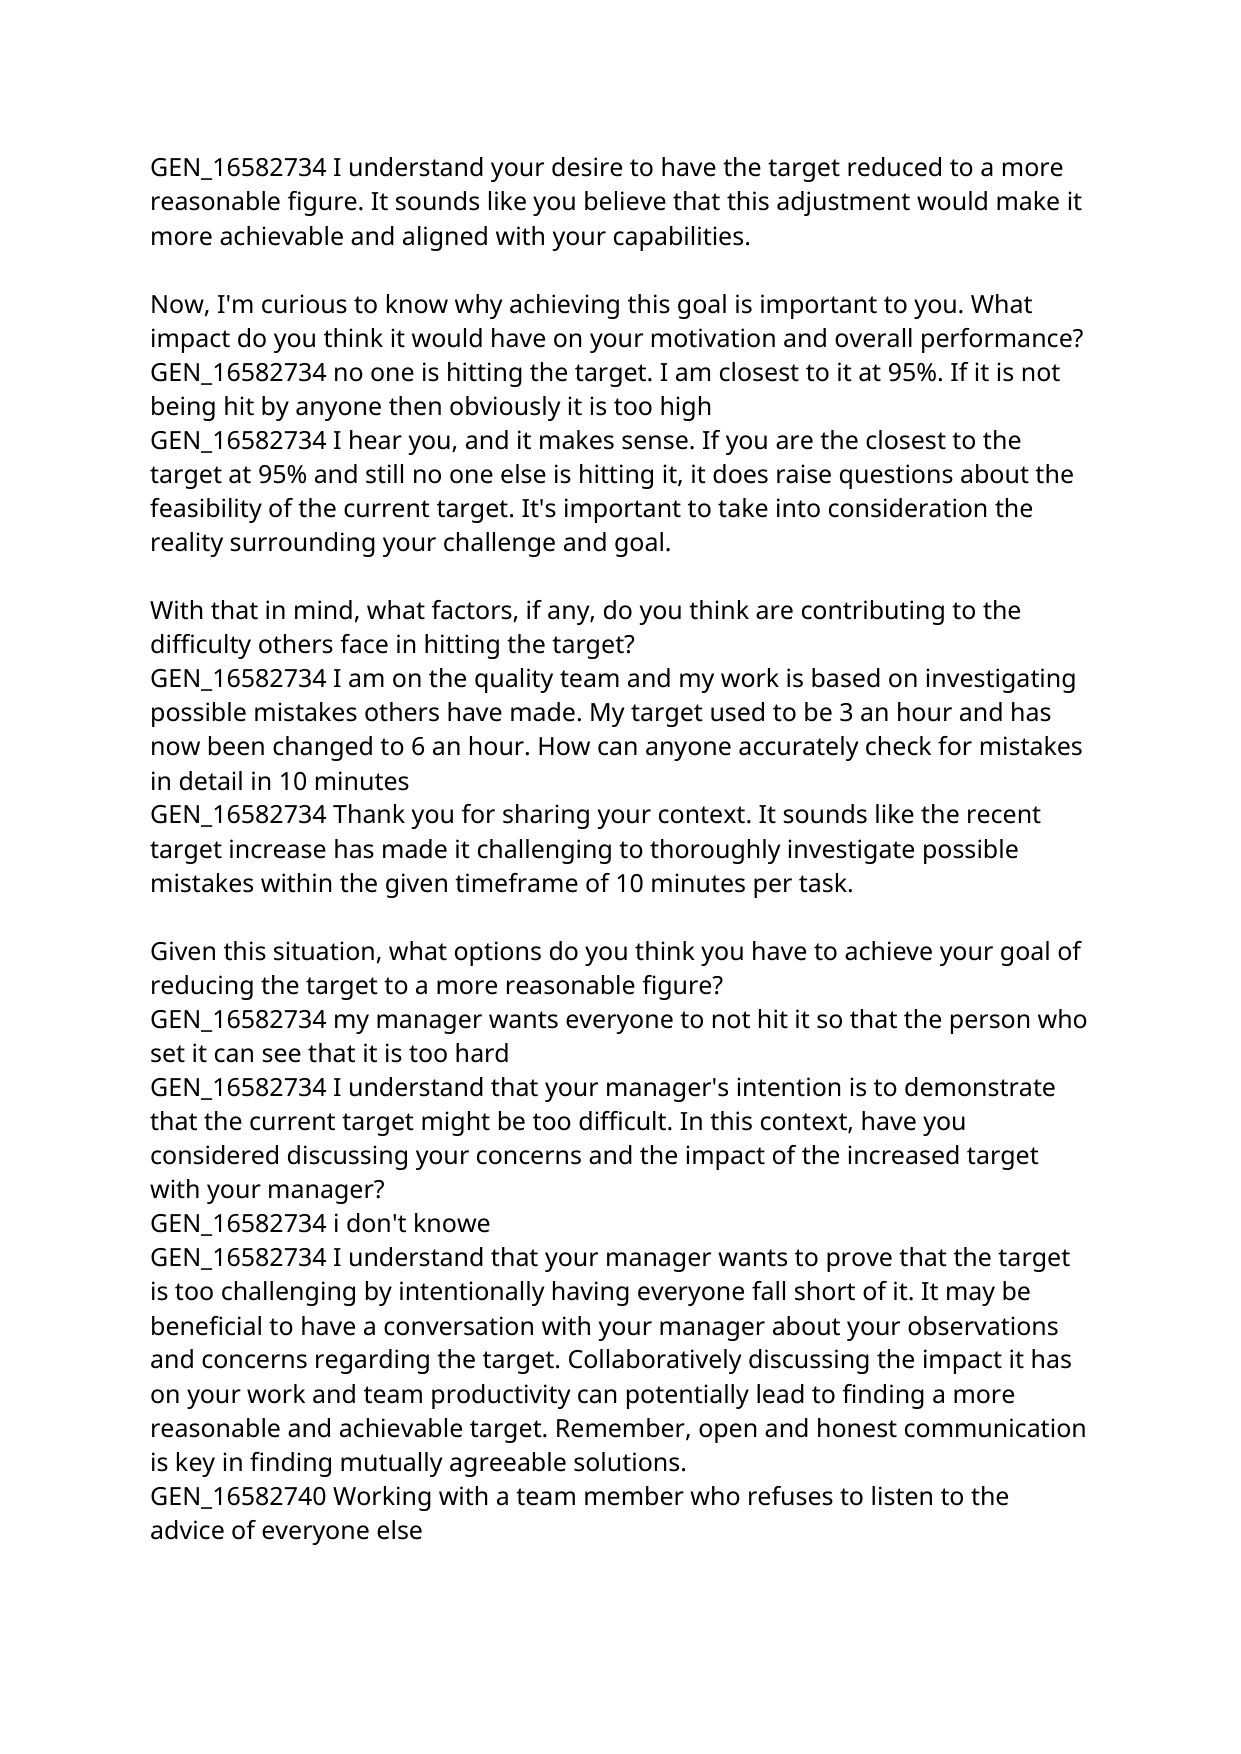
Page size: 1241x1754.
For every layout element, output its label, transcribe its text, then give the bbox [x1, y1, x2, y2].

text GEN_16582740 Working with a team member who refuses to listen to the advice of everyone else [150, 1478, 1090, 1547]
text With that in mind, what factors, if any, do you think are contributing to the difficulty others face in hitting the target? [150, 593, 1090, 661]
text Given this situation, what options do you think you have to achieve your goal of reducing the target to a more reasonable figure? [150, 933, 1090, 1002]
text GEN_16582734 no one is hitting the target. I am closest to it at 95%. If it is not being hit by anyone then obviously it is too high [150, 354, 1090, 422]
text GEN_16582734 I understand that your manager's intention is to demonstrate that the current target might be too difficult. In this context, have you considered discussing your concerns and the impact of the increased target with your manager? [150, 1070, 1090, 1206]
text GEN_16582734 my manager wants everyone to not hit it so that the person who set it can see that it is too hard [150, 1002, 1090, 1070]
text GEN_16582734 I understand your desire to have the target reduced to a more reasonable figure. It sounds like you believe that this adjustment would make it more achievable and aligned with your capabilities. [150, 150, 1090, 252]
text GEN_16582734 Thank you for sharing your context. It sounds like the recent target increase has made it challenging to thoroughly investigate possible mistakes within the given timeframe of 10 minutes per task. [150, 797, 1090, 899]
text GEN_16582734 I am on the quality team and my work is based on investigating possible mistakes others have made. My target used to be 3 an hour and has now been changed to 6 an hour. How can anyone accurately check for mistakes in detail in 10 minutes [150, 661, 1090, 797]
text Now, I'm curious to know why achieving this goal is important to you. What impact do you think it would have on your motivation and overall performance? [150, 286, 1090, 354]
text GEN_16582734 I hear you, and it makes sense. If you are the closest to the target at 95% and still no one else is hitting it, it does raise questions about the feasibility of the current target. It's important to take into consideration the reality surrounding your challenge and goal. [150, 422, 1090, 559]
text GEN_16582734 I understand that your manager wants to prove that the target is too challenging by intentionally having everyone fall short of it. It may be beneficial to have a conversation with your manager about your observations and concerns regarding the target. Collaboratively discussing the impact it has on your work and team productivity can potentially lead to finding a more reasonable and achievable target. Remember, open and honest communication is key in finding mutually agreeable solutions. [150, 1240, 1090, 1478]
text GEN_16582734 i don't knowe [150, 1206, 1090, 1240]
